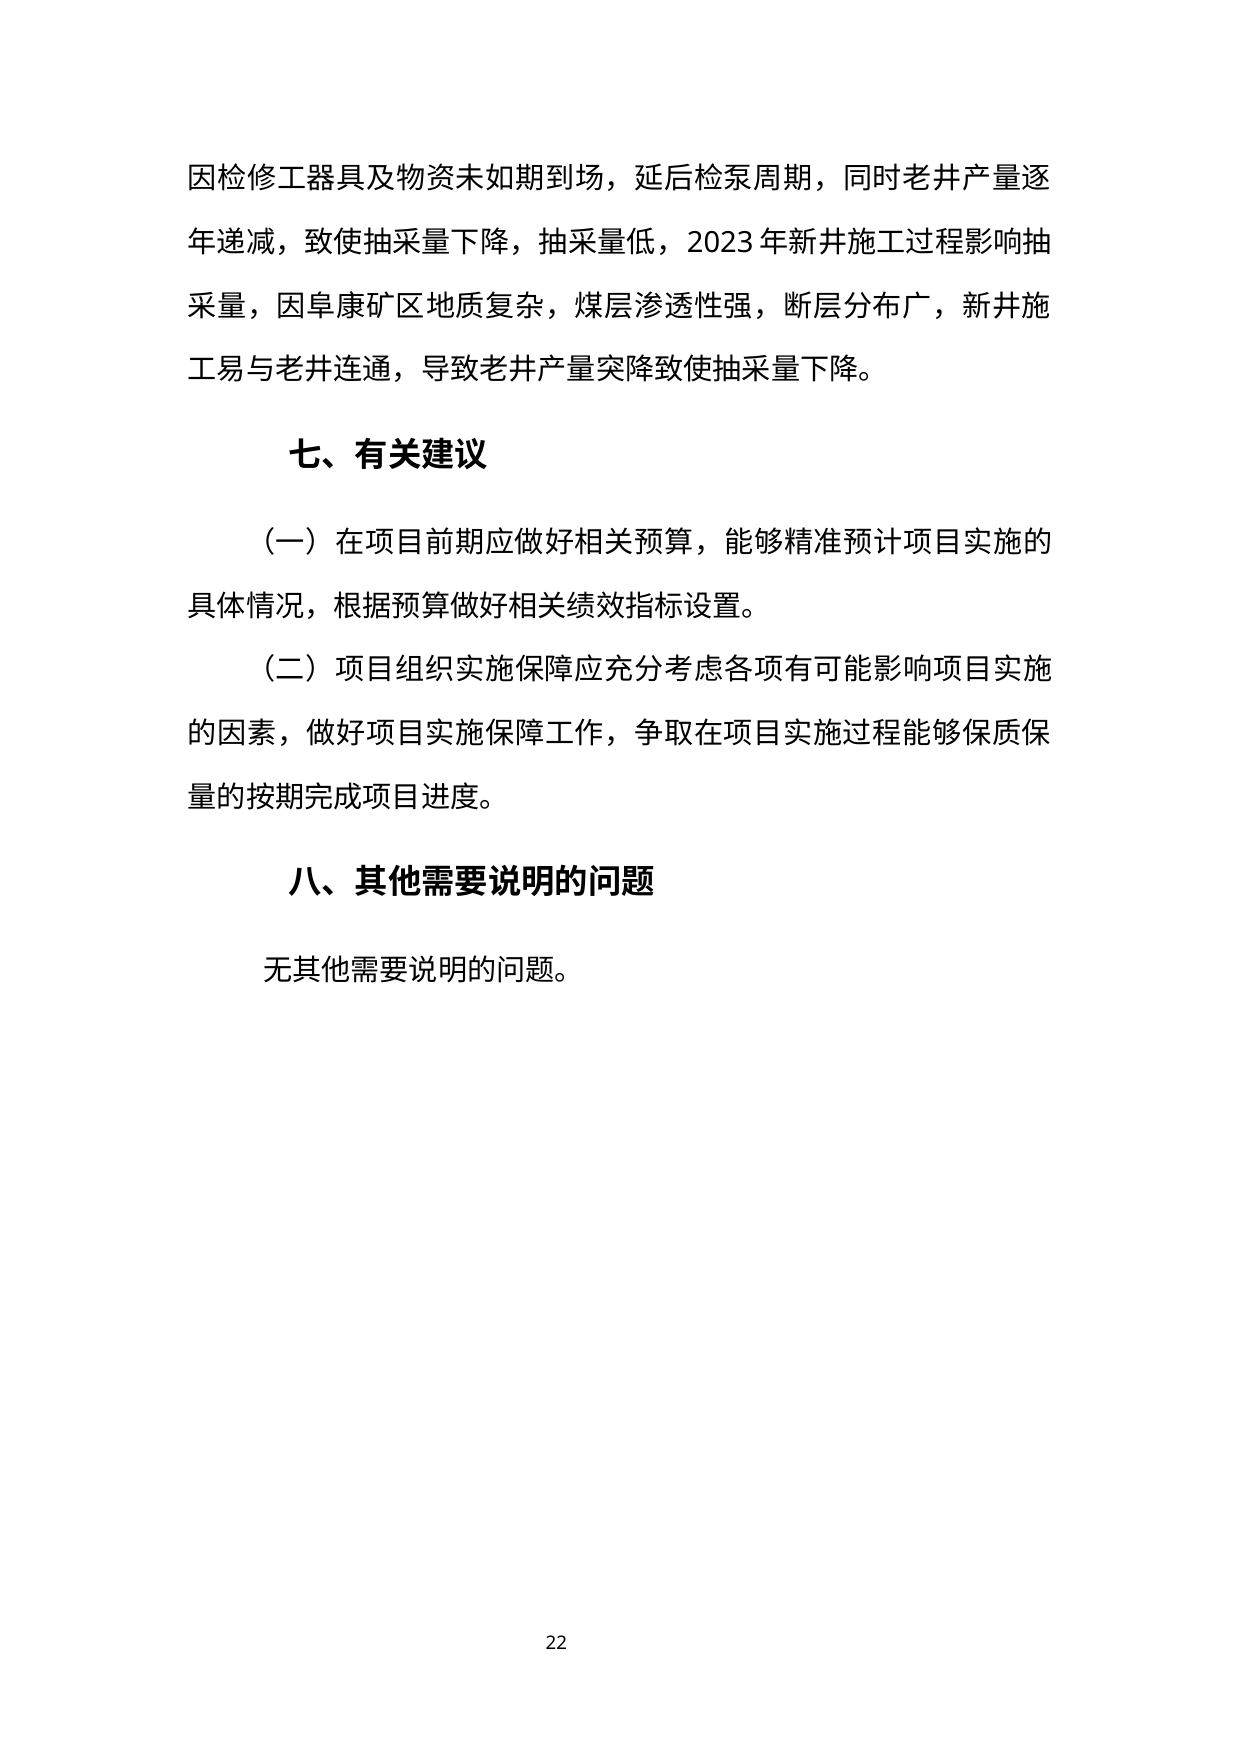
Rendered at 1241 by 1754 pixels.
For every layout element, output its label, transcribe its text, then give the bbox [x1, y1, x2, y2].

subtitle 八、其他需要说明的问题 [187, 837, 1053, 922]
text 无其他需要说明的问题。 [187, 946, 1053, 988]
text （一）在项目前期应做好相关预算，能够精准预计项目实施的具体情况，根据预算做好相关绩效指标设置。 [187, 518, 1053, 625]
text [187, 154, 1053, 388]
subtitle 七、有关建议 [187, 409, 1053, 494]
text （二）项目组织实施保障应充分考虑各项有可能影响项目实施的因素，做好项目实施保障工作，争取在项目实施过程能够保质保量的按期完成项目进度。 [187, 646, 1053, 816]
